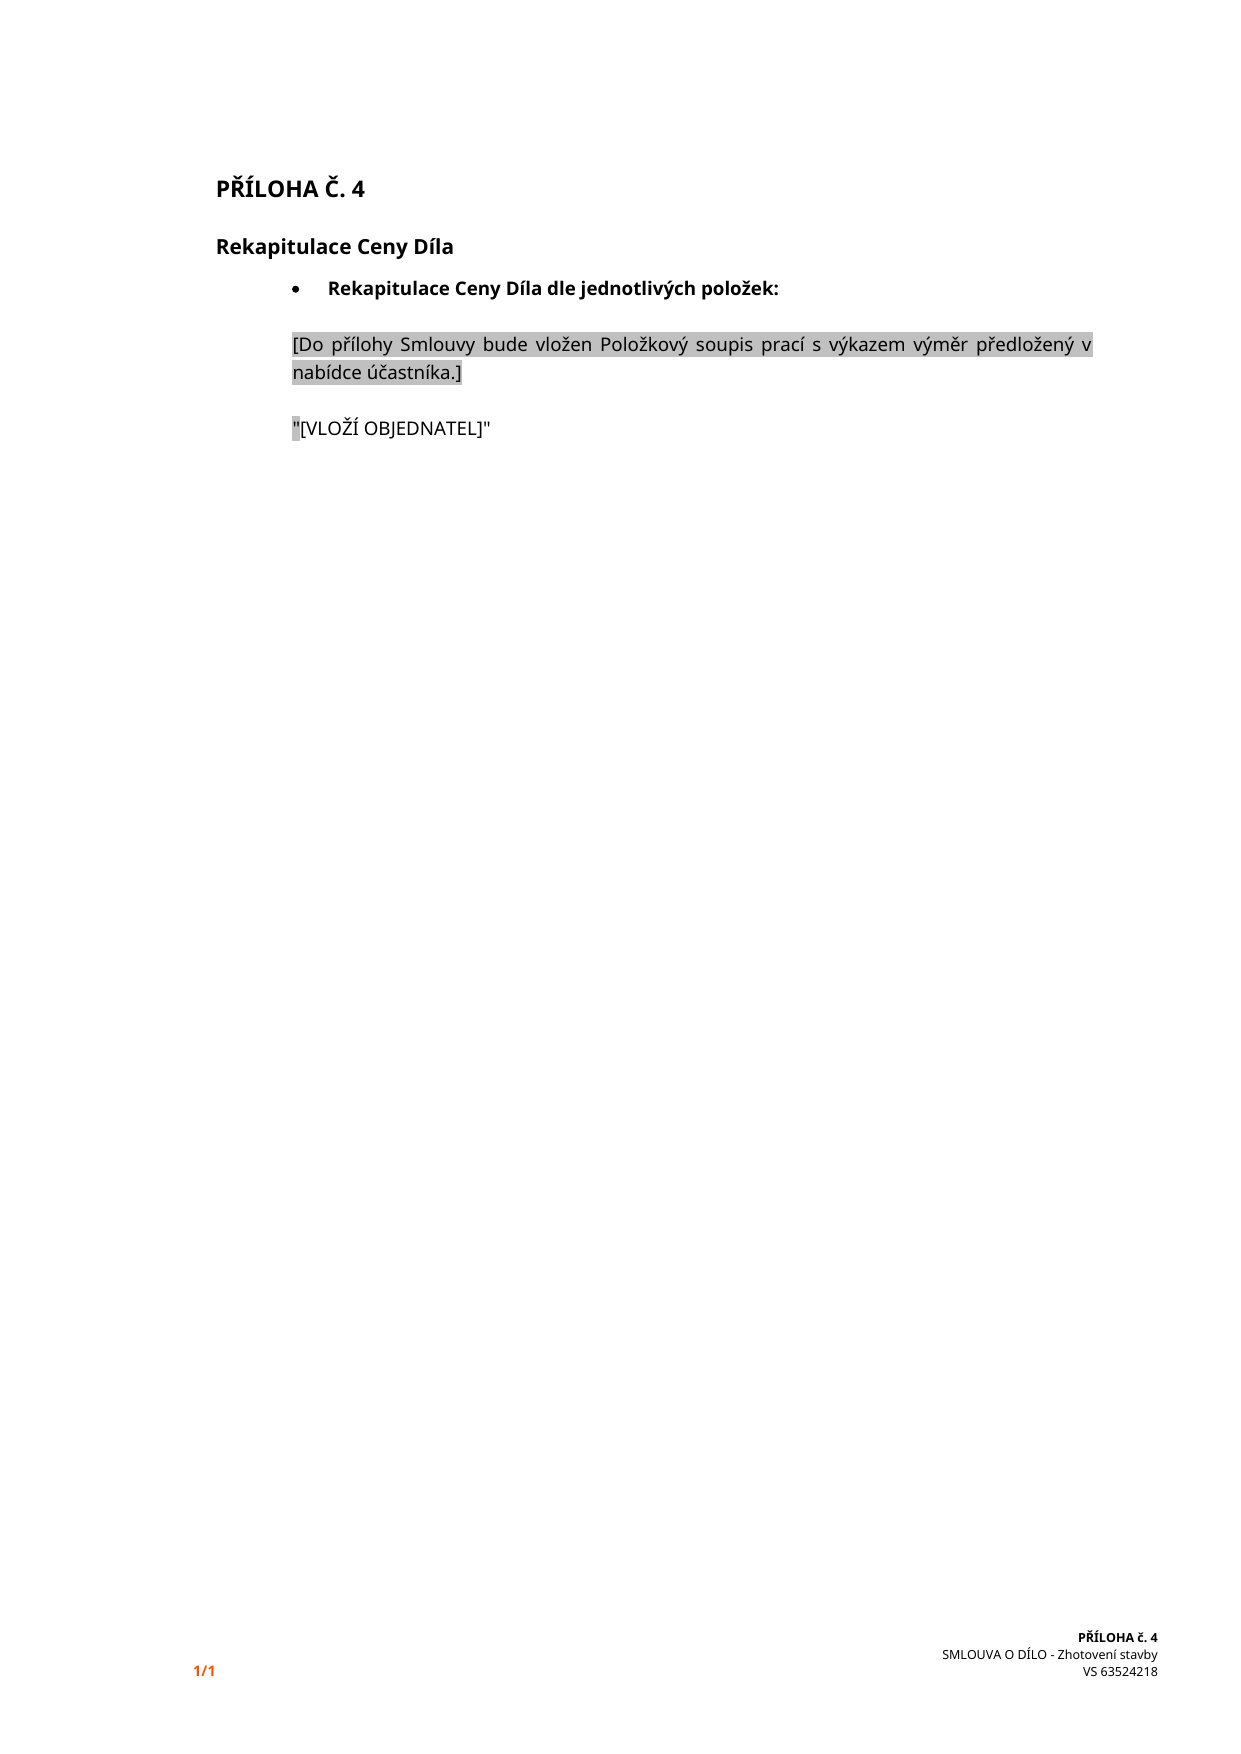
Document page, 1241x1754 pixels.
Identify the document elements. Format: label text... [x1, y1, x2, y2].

list [Do přílohy Smlouvy bude vložen Položkový soupis prací s výkazem výměr předložený v nabídce účastníka.] [292, 357, 1093, 385]
text Rekapitulace Ceny Díla [216, 232, 1093, 260]
text Rekapitulace Ceny Díla dle jednotlivých položek: [292, 276, 1093, 301]
text Příloha č. 4 [216, 172, 1093, 204]
